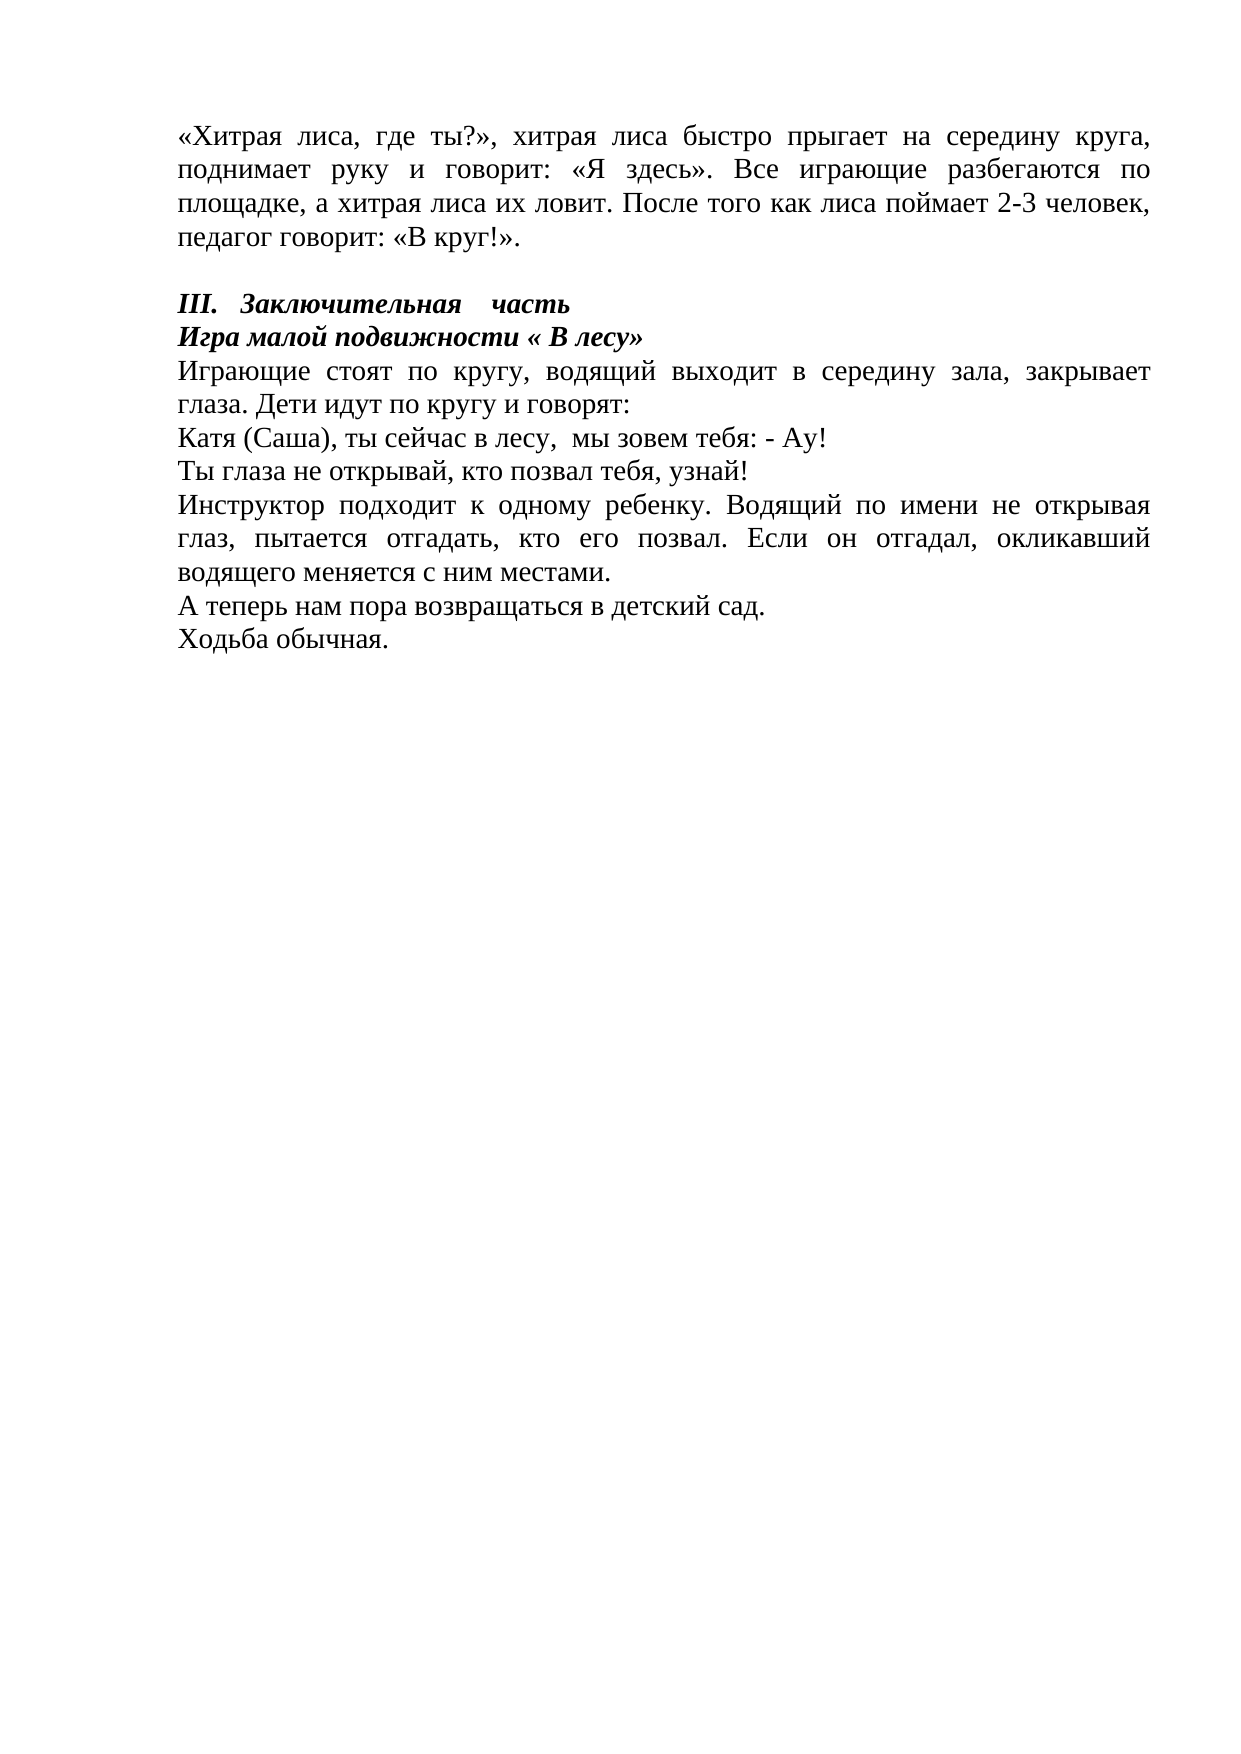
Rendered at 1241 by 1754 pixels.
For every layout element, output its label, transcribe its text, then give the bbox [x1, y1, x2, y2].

text III. Заключительная часть [177, 286, 1152, 319]
text «Хитрая лиса, где ты?», хитрая лиса быстро прыгает на середину круга, поднимает руку и говорит: «Я здесь». Все играющие разбегаются по площадке, а хитрая лиса их ловит. После того как лиса поймает 2-3 человек, педагог говорит: «В круг!». [177, 118, 1152, 252]
text Катя (Саша), ты сейчас в лесу, мы зовем тебя: - Ау! [177, 420, 1152, 453]
text Ты глаза не открывай, кто позвал тебя, узнай! [177, 453, 1152, 487]
text А теперь нам пора возвращаться в детский сад. [177, 588, 1152, 621]
text Играющие стоят по кругу, водящий выходит в середину зала, закрывает глаза. Дети идут по кругу и говорят: [177, 353, 1152, 420]
text Игра малой подвижности « В лесу» [177, 319, 1152, 353]
text Ходьба обычная. [177, 621, 1152, 655]
text Инструктор подходит к одному ребенку. Водящий по имени не открывая глаз, пытается отгадать, кто его позвал. Если он отгадал, окликавший водящего меняется с ним местами. [177, 487, 1152, 588]
